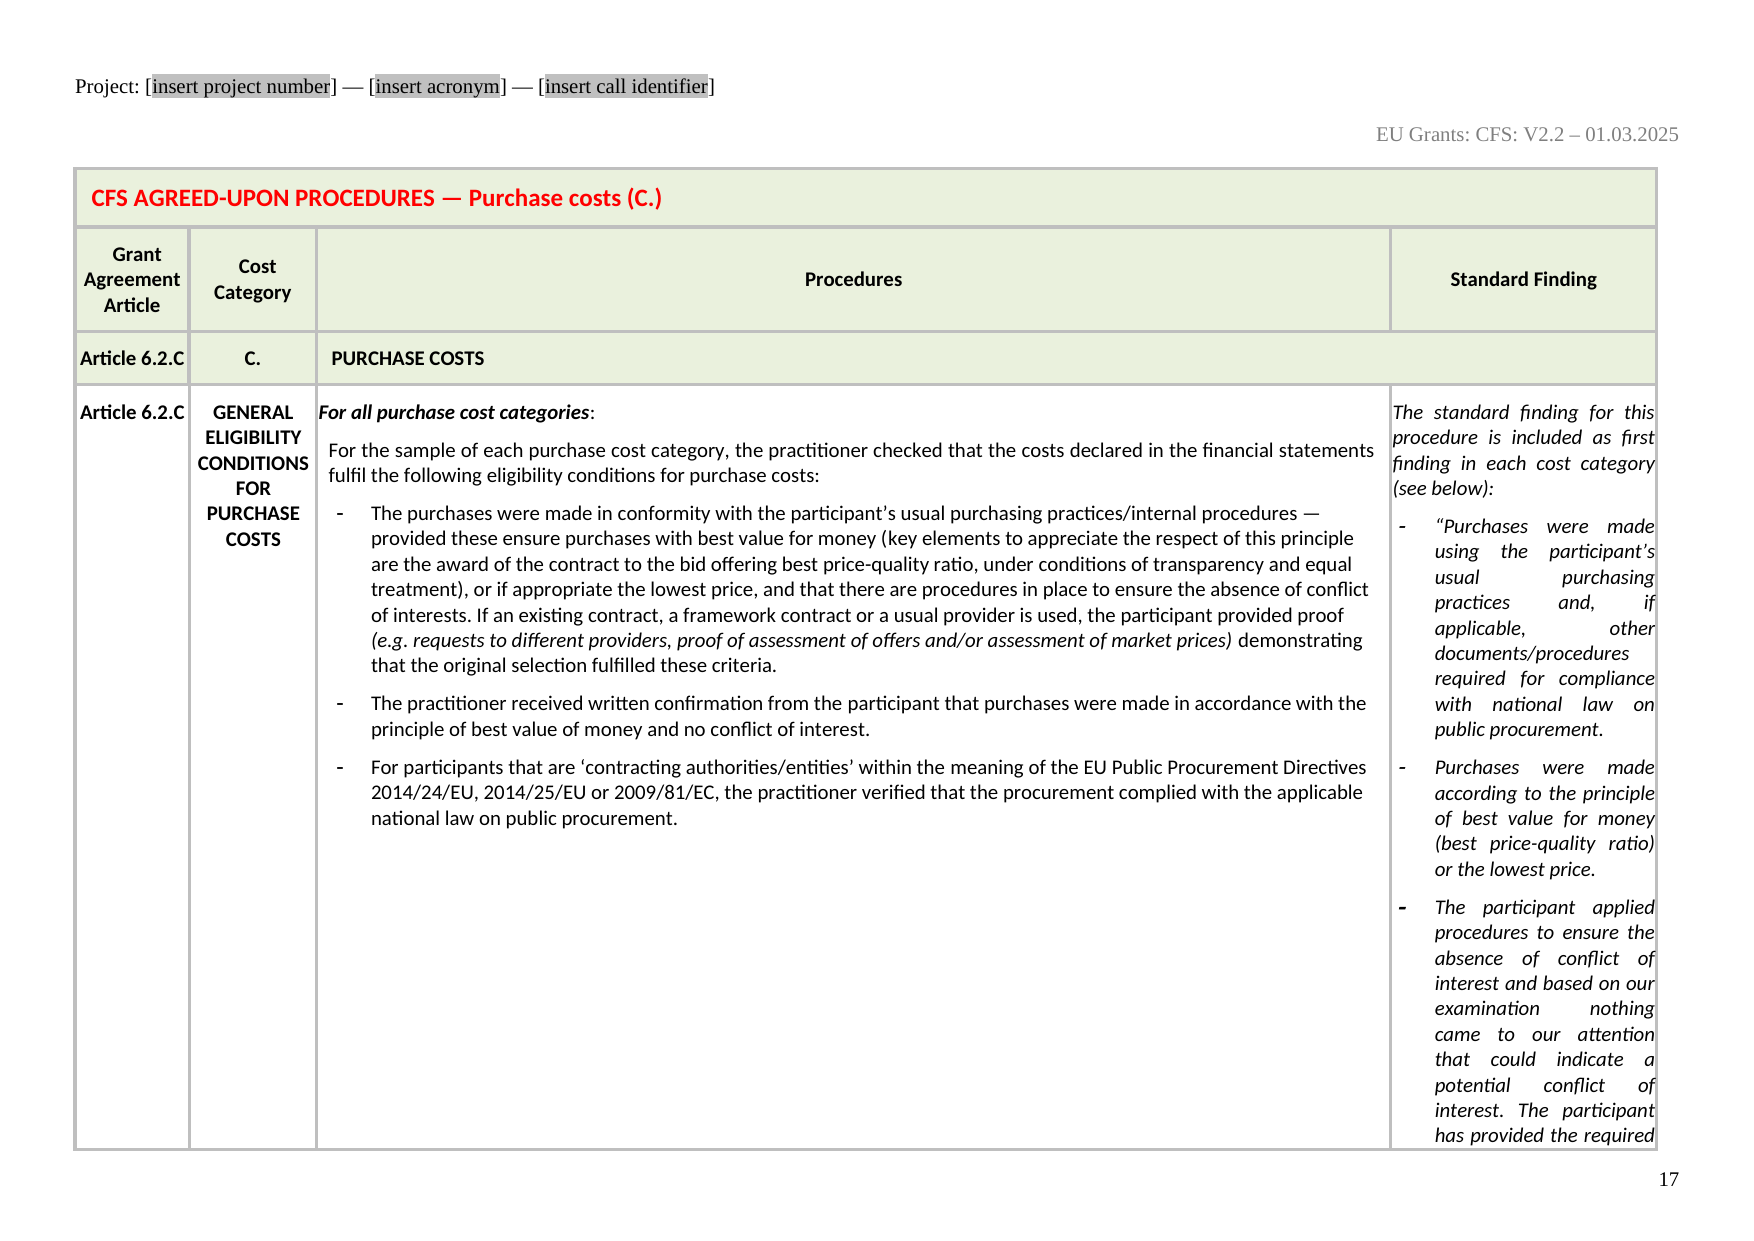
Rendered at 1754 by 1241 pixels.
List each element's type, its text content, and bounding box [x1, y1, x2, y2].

table_cell PURCHASE COSTS [318, 333, 1655, 383]
table_header CFS AGREED-UPON PROCEDURES — Purchase costs (C.) [77, 170, 1655, 225]
table_cell Procedures [318, 229, 1389, 330]
table_cell Standard Finding [1392, 229, 1655, 330]
table_cell Article 6.2.C [77, 333, 187, 383]
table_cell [191, 386, 315, 1148]
table_cell Cost Category [191, 229, 315, 330]
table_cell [318, 386, 1389, 1148]
table_cell Article 6.2.C [77, 386, 188, 1148]
table_cell Grant Agreement Article [77, 229, 187, 330]
table_cell C. [191, 333, 315, 383]
